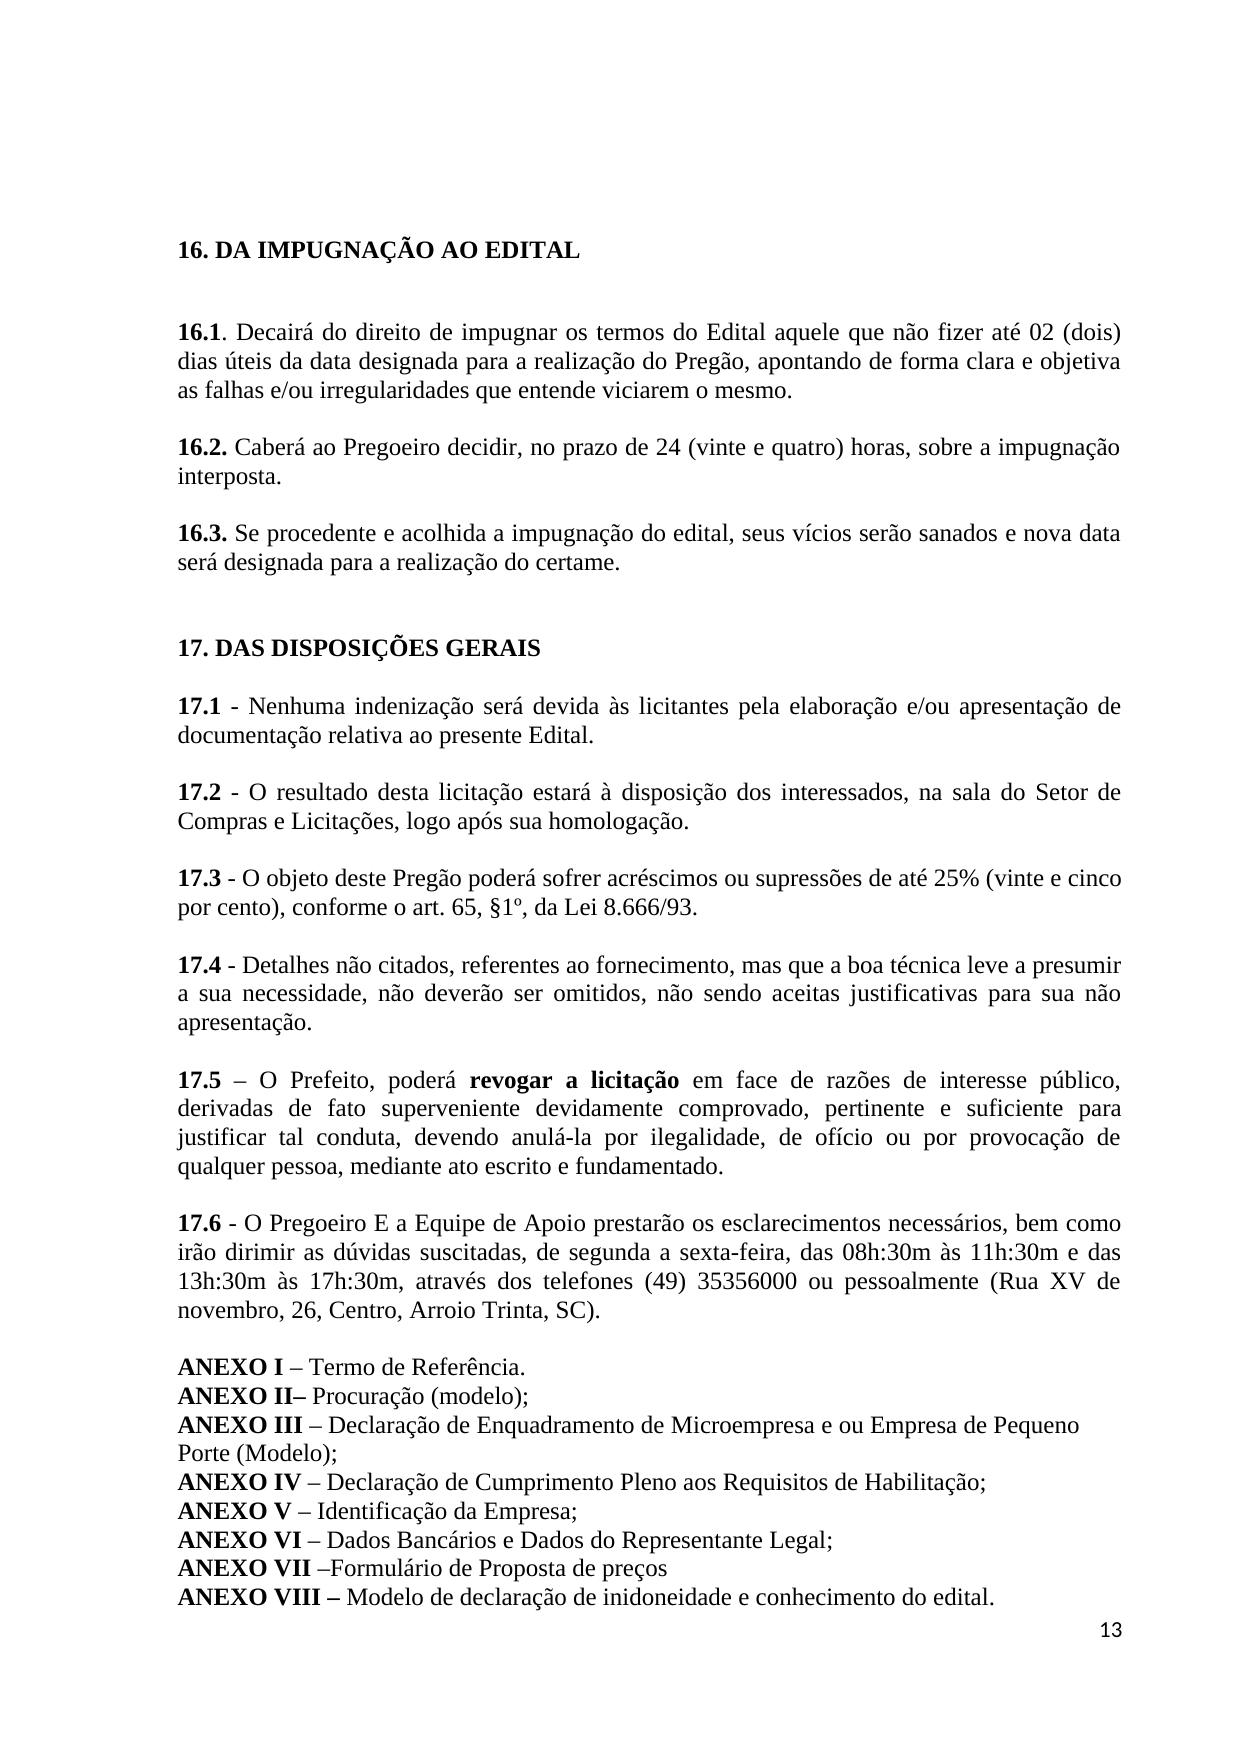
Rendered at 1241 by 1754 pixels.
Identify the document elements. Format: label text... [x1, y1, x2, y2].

text 16.1. Decairá do direito de impugnar os termos do Edital aquele que não fizer até 02 (dois) dias úteis da data designada para a realização do Pregão, apontando de forma clara e objetiva as falhas e/ou irregularidades que entende viciarem o mesmo. [177, 317, 1122, 403]
text ANEXO I – Termo de Referência. [177, 1352, 1122, 1381]
text ANEXO VII –Formulário de Proposta de preços [177, 1553, 1122, 1582]
text 17. DAS DISPOSIÇÕES GERAIS [177, 633, 1122, 662]
text 17.2 - O resultado desta licitação estará à disposição dos interessados, na sala do Setor de Compras e Licitações, logo após sua homologação. [177, 777, 1122, 835]
text 17.6 - O Pregoeiro E a Equipe de Apoio prestarão os esclarecimentos necessários, bem como irão dirimir as dúvidas suscitadas, de segunda a sexta-feira, das 08h:30m às 11h:30m e das 13h:30m às 17h:30m, através dos telefones (49) 35356000 ou pessoalmente (Rua XV de novembro, 26, Centro, Arroio Trinta, SC). [177, 1208, 1122, 1323]
text ANEXO II– Procuração (modelo); [177, 1381, 1122, 1410]
text ANEXO VI – Dados Bancários e Dados do Representante Legal; [177, 1525, 1122, 1553]
text 17.3 - O objeto deste Pregão poderá sofrer acréscimos ou supressões de até 25% (vinte e cinco por cento), conforme o art. 65, §1º, da Lei 8.666/93. [177, 863, 1122, 921]
text ANEXO V – Identificação da Empresa; [177, 1496, 1122, 1525]
text ANEXO VIII – Modelo de declaração de inidoneidade e conhecimento do edital. [177, 1582, 1122, 1611]
text 16.3. Se procedente e acolhida a impugnação do edital, seus vícios serão sanados e nova data será designada para a realização do certame. [177, 518, 1122, 576]
text 17.1 - Nenhuma indenização será devida às licitantes pela elaboração e/ou apresentação de documentação relativa ao presente Edital. [177, 691, 1122, 748]
text ANEXO III – Declaração de Enquadramento de Microempresa e ou Empresa de Pequeno Porte (Modelo); [177, 1410, 1122, 1467]
text 16.2. Caberá ao Pregoeiro decidir, no prazo de 24 (vinte e quatro) horas, sobre a impugnação interposta. [177, 432, 1122, 490]
text ANEXO IV – Declaração de Cumprimento Pleno aos Requisitos de Habilitação; [177, 1467, 1122, 1496]
text 17.4 - Detalhes não citados, referentes ao fornecimento, mas que a boa técnica leve a presumir a sua necessidade, não deverão ser omitidos, não sendo aceitas justificativas para sua não apresentação. [177, 950, 1122, 1036]
text 17.5 – O Prefeito, poderá revogar a licitação em face de razões de interesse público, derivadas de fato superveniente devidamente comprovado, pertinente e suficiente para justificar tal conduta, devendo anulá-la por ilegalidade, de ofício ou por provocação de qualquer pessoa, mediante ato escrito e fundamentado. [177, 1065, 1122, 1180]
text 16. DA IMPUGNAÇÃO AO EDITAL [177, 235, 1122, 263]
